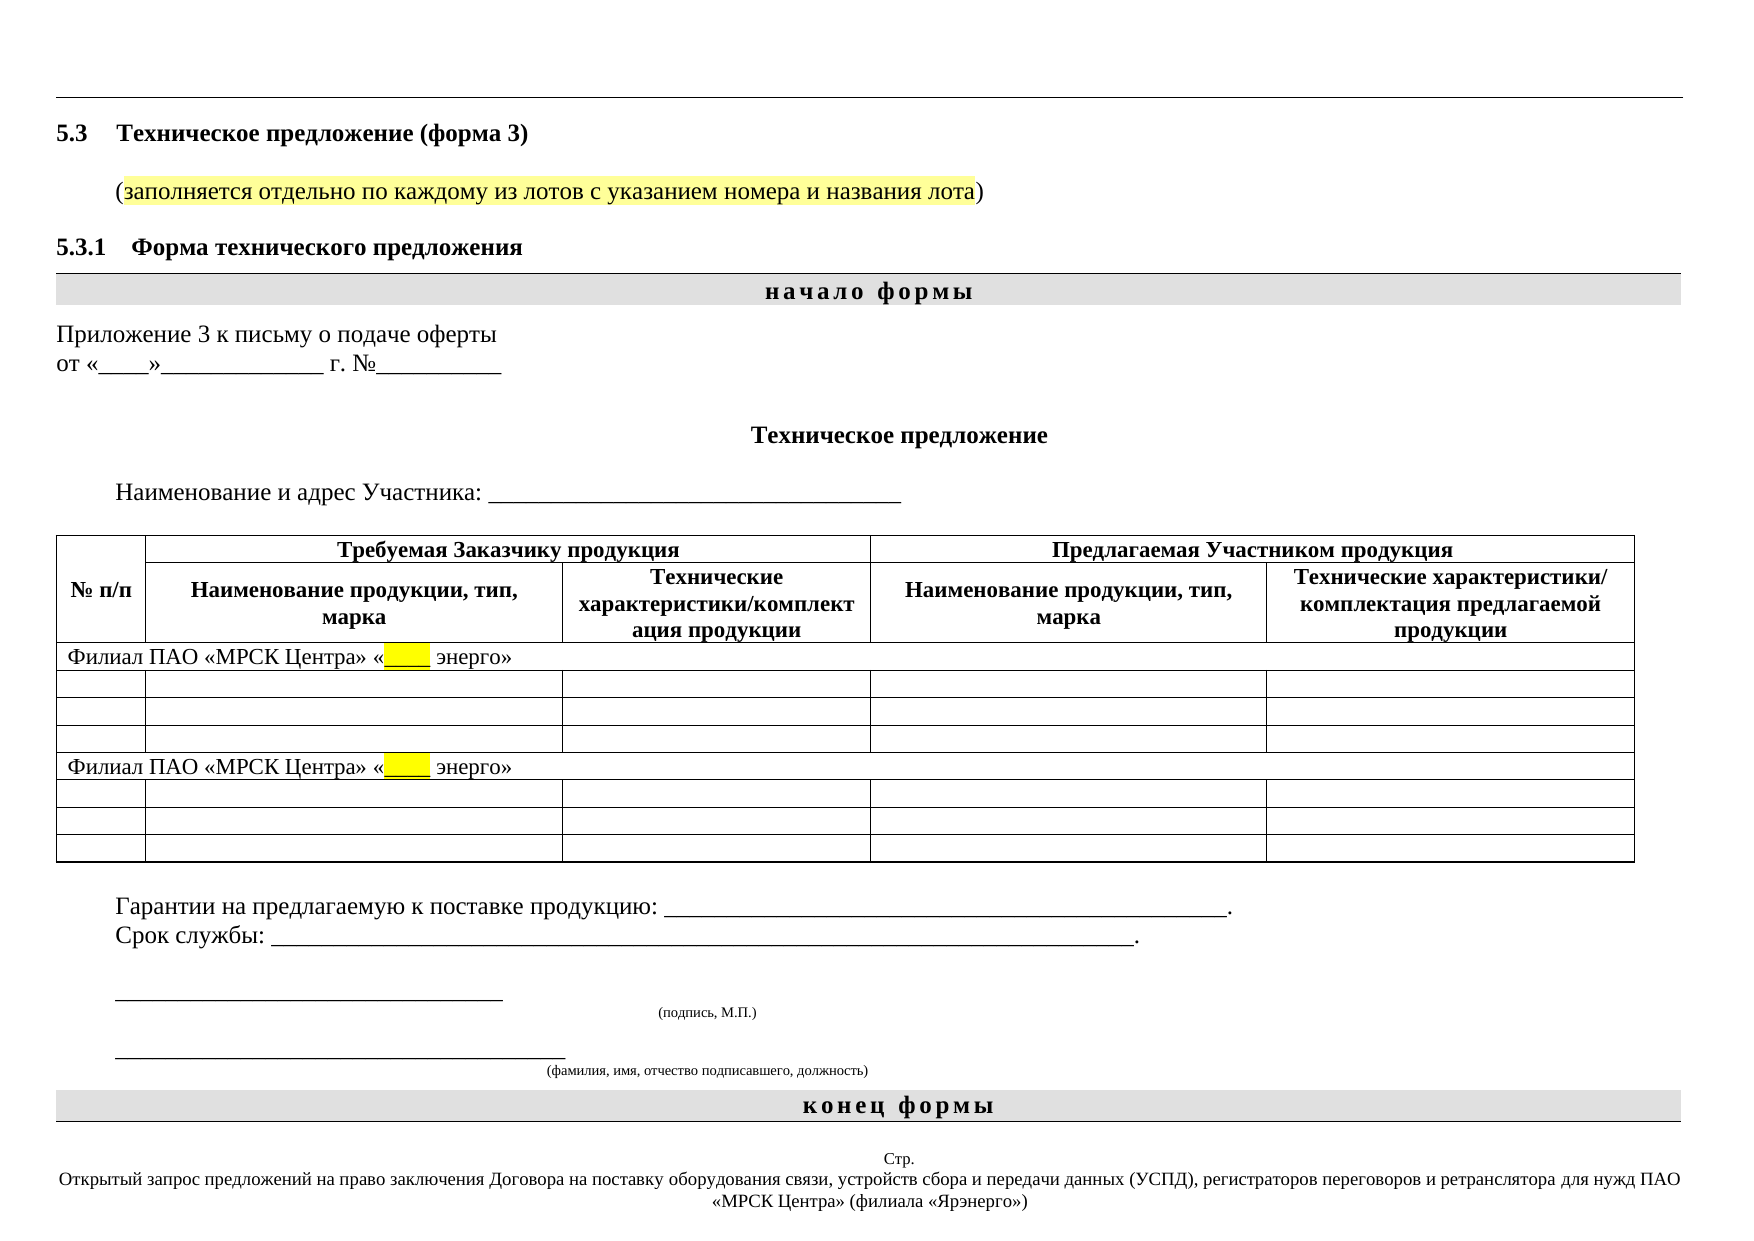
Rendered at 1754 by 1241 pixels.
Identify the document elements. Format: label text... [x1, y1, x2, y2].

text начало формы [56, 274, 1681, 305]
table_cell [871, 808, 1266, 834]
table_cell [563, 780, 870, 807]
table_cell Технические характеристики/ комплектация предлагаемой продукции [1267, 563, 1634, 642]
table_cell [146, 835, 562, 861]
text Наименование и адрес Участника: _________________________________ [56, 477, 1683, 506]
table_cell [57, 808, 145, 834]
table_cell [563, 835, 870, 861]
table_cell Филиал ПАО «МРСК Центра» «____ энерго» [430, 753, 1634, 779]
table_cell [1267, 835, 1634, 861]
table_cell Технические характеристики/комплектация продукции [563, 563, 870, 642]
subtitle Техническое предложение (форма 3) [56, 118, 1683, 147]
text конец формы [56, 1090, 1681, 1121]
table_cell [1267, 780, 1634, 807]
subtitle Форма технического предложения [56, 232, 1683, 260]
table_cell [871, 835, 1266, 861]
table_cell [146, 726, 562, 752]
text (фамилия, имя, отчество подписавшего, должность) [56, 1061, 1299, 1090]
table_cell [563, 808, 870, 834]
text Приложение 3 к письму о подаче оферты от «____»_____________ г. №__________ [56, 319, 1683, 377]
text (заполняется отдельно по каждому из лотов с указанием номера и названия лота) [975, 176, 1683, 205]
table_cell Наименование продукции, тип, марка [871, 563, 1266, 642]
text (подпись, М.П.) [56, 1004, 1299, 1033]
table_cell [563, 671, 870, 697]
table_cell [57, 835, 145, 861]
table_cell Наименование продукции, тип, марка [146, 563, 562, 642]
text Гарантии на предлагаемую к поставке продукцию: _____________________________________________. [56, 891, 1683, 920]
table_cell [146, 671, 562, 697]
table_cell Филиал ПАО «МРСК Центра» «____ энерго» [57, 643, 384, 670]
table_cell [146, 698, 562, 724]
table_cell [871, 726, 1266, 752]
table_cell [57, 698, 145, 724]
table_header Предлагаемая Участником продукция [871, 536, 1634, 562]
table_header № п/п [57, 536, 145, 642]
text ____________________________________ [56, 1033, 1683, 1061]
table_cell [1267, 726, 1634, 752]
table_cell [146, 808, 562, 834]
table_cell Филиал ПАО «МРСК Центра» «____ энерго» [430, 643, 1634, 670]
table_cell Филиал ПАО «МРСК Центра» «____ энерго» [57, 753, 384, 779]
table_cell [1267, 698, 1634, 724]
table_cell [57, 726, 145, 752]
text _______________________________ [56, 975, 1683, 1004]
text Срок службы: _____________________________________________________________________. [56, 920, 1683, 949]
table_cell [146, 780, 562, 807]
table_header Требуемая Заказчику продукция [146, 536, 870, 562]
table_cell [871, 698, 1266, 724]
table_cell [871, 671, 1266, 697]
table_cell [1267, 671, 1634, 697]
table_cell [57, 780, 145, 807]
table_cell [871, 780, 1266, 807]
table_cell [57, 671, 145, 697]
text Техническое предложение [56, 420, 1683, 448]
table_cell [563, 698, 870, 724]
table_cell [563, 726, 870, 752]
table_cell [1267, 808, 1634, 834]
